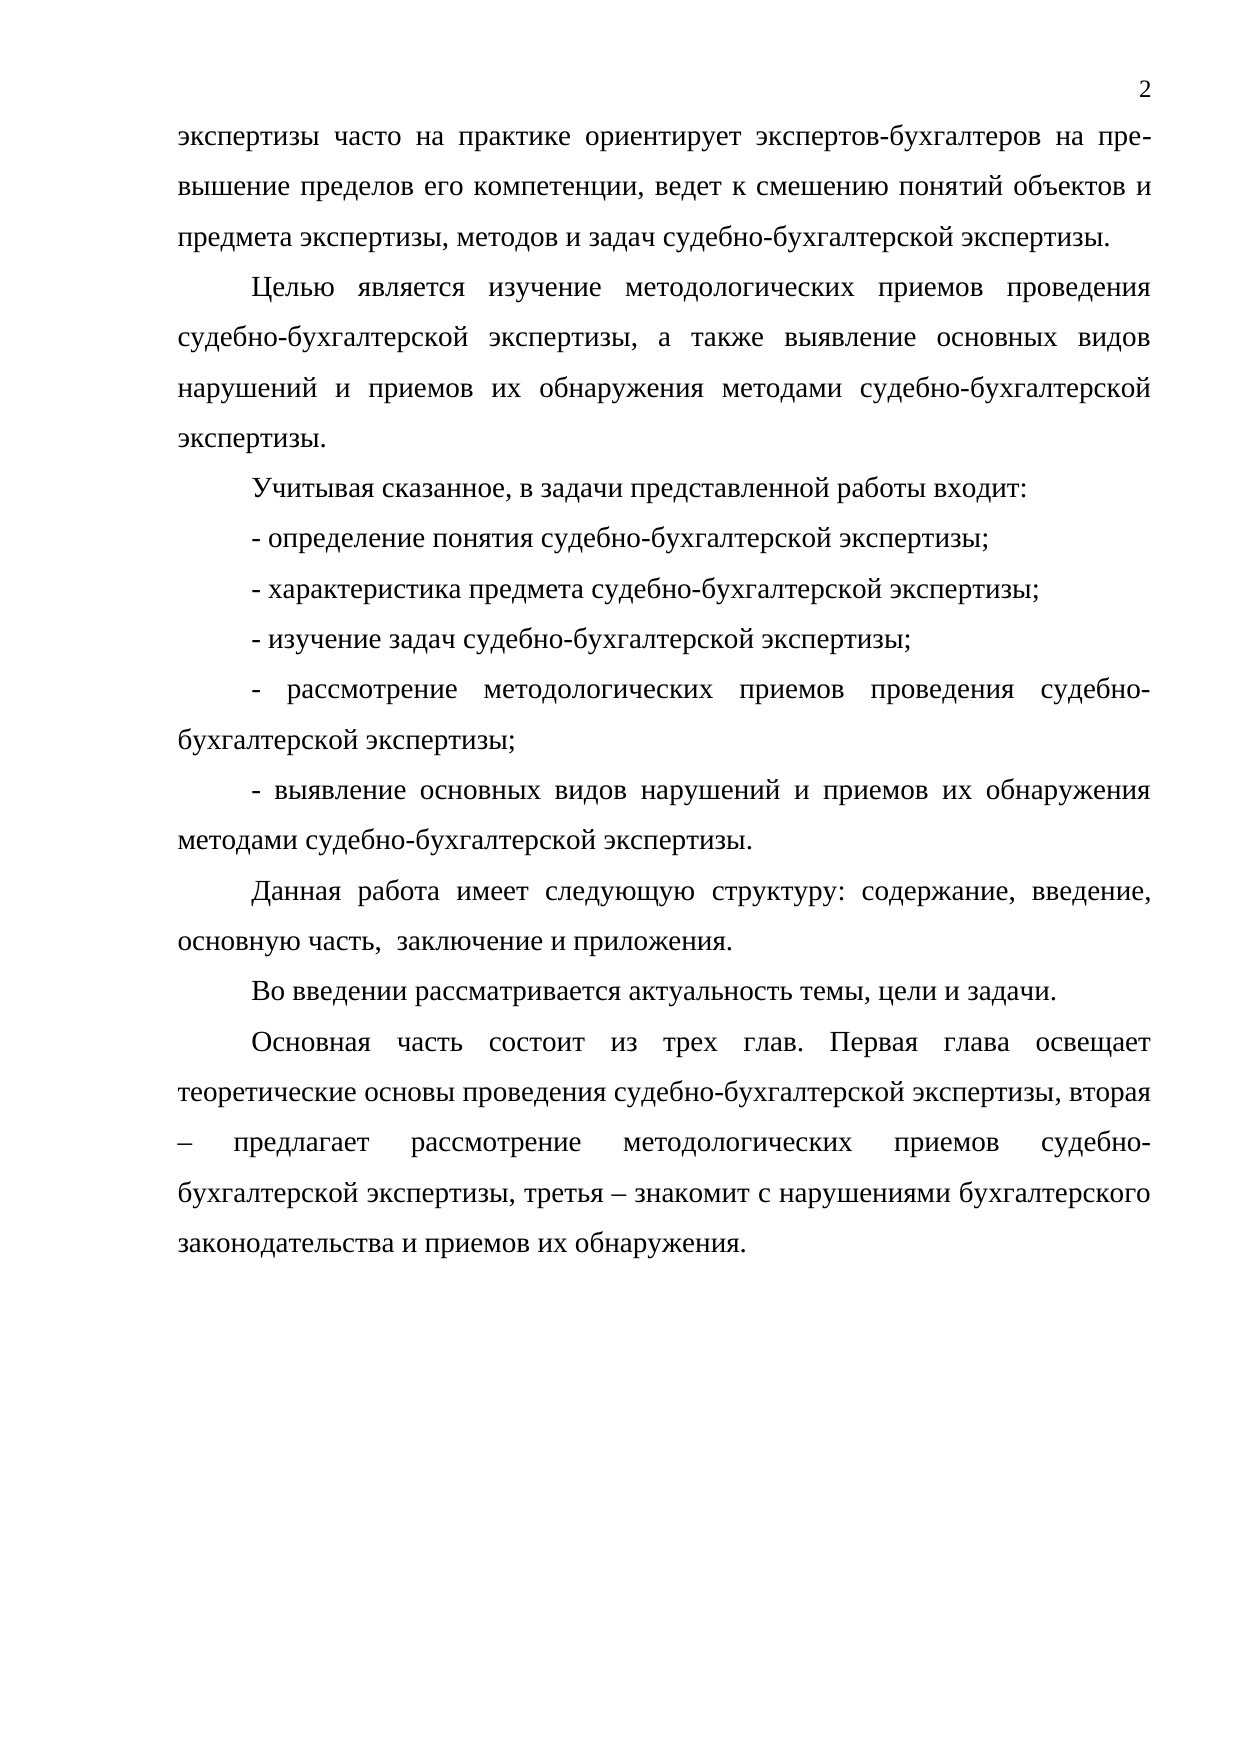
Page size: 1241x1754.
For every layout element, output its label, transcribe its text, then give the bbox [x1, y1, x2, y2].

text - характеристика предмета судебно-бухгалтерской экспертизы; [177, 571, 1152, 604]
text Во введении рассматривается актуальность темы, цели и задачи. [177, 973, 1152, 1007]
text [177, 118, 1152, 252]
text Целью является изучение методологических приемов проведения судебно-бухгалтерской экспертизы, а также выявление основных видов нарушений и приемов их обнаружения методами судебно-бухгалтерской экспертизы. [177, 269, 1152, 453]
text Учитывая сказанное, в задачи представленной работы входит: [177, 470, 1152, 504]
text - выявление основных видов нарушений и приемов их обнаружения методами судебно-бухгалтерской экспертизы. [177, 772, 1152, 856]
text Данная работа имеет следующую структуру: содержание, введение, основную часть, заключение и приложения. [177, 873, 1152, 957]
text Основная часть состоит из трех глав. Первая глава освещает теоретические основы проведения судебно-бухгалтерской экспертизы, вторая – предлагает рассмотрение методологических приемов судебно-бухгалтерской экспертизы, третья – знакомит с нарушениями бухгалтерского законодательства и приемов их обнаружения. [177, 1024, 1152, 1258]
text - определение понятия судебно-бухгалтерской экспертизы; [177, 521, 1152, 554]
text - изучение задач судебно-бухгалтерской экспертизы; [177, 621, 1152, 655]
text - рассмотрение методологических приемов проведения судебно-бухгалтерской экспертизы; [177, 672, 1152, 755]
